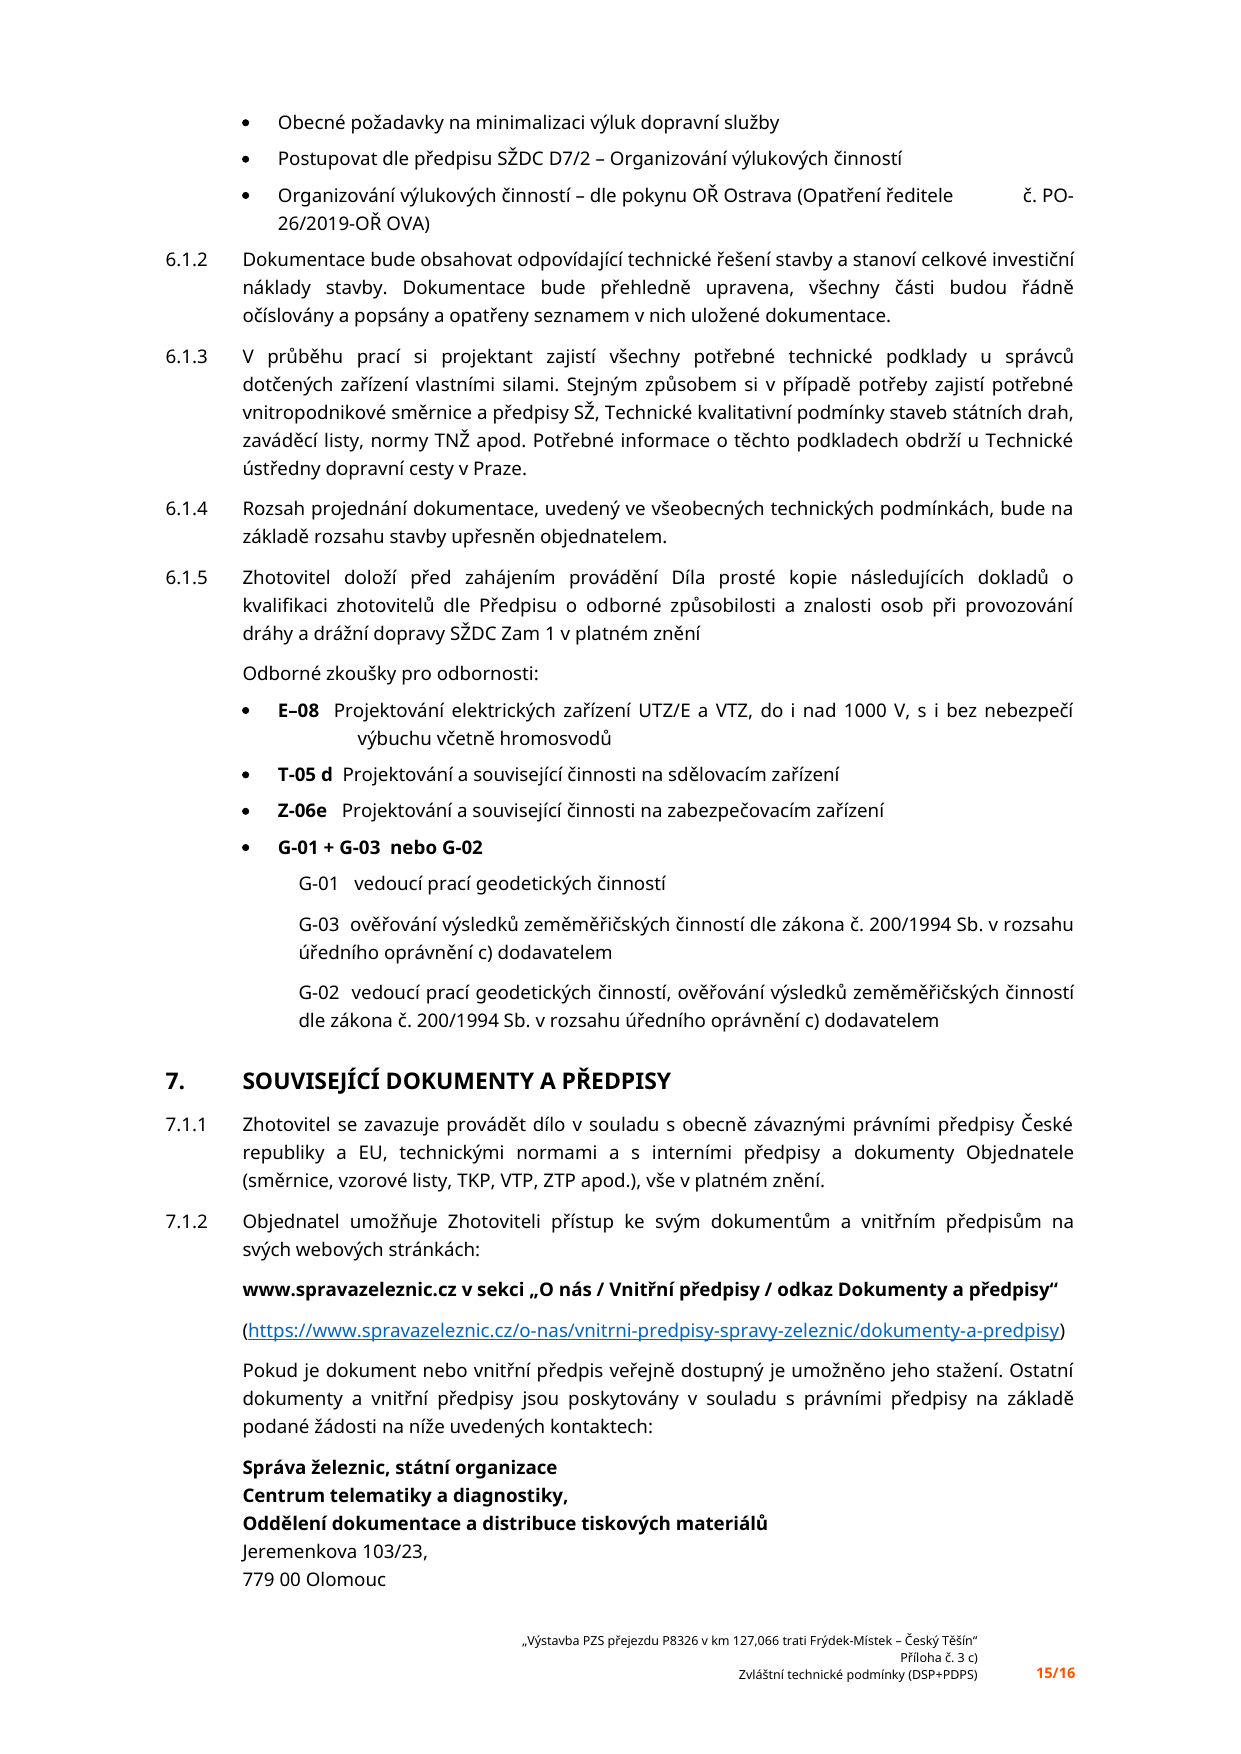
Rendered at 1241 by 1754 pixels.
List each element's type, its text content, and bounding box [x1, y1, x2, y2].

list 779 00 Olomouc [242, 1566, 1075, 1592]
list Rozsah projednání dokumentace, uvedený ve všeobecných technických podmínkách, bude na základě rozsahu stavby upřesněn objednatelem. [165, 496, 1075, 549]
list V průběhu prací si projektant zajistí všechny potřebné technické podklady u správců dotčených zařízení vlastními silami. Stejným způsobem si v případě potřeby zajistí potřebné vnitropodnikové směrnice a předpisy SŽ, Technické kvalitativní podmínky staveb státních drah, zaváděcí listy, normy TNŽ apod. Potřebné informace o těchto podkladech obdrží u Technické ústředny dopravní cesty v Praze. [165, 343, 1075, 481]
list Odborné zkoušky pro odbornosti: [242, 661, 1075, 686]
list E–08 Projektování elektrických zařízení UTZ/E a VTZ, do i nad 1000 V, s i bez nebezpečí výbuchu včetně hromosvodů [242, 697, 1075, 751]
text Zhotovitel se zavazuje provádět dílo v souladu s obecně závaznými právními předpisy České republiky a EU, technickými normami a s interními předpisy a dokumenty Objednatele (směrnice, vzorové listy, TKP, VTP, ZTP apod.), vše v platném znění. [165, 1112, 1075, 1193]
list G-01 vedoucí prací geodetických činností [298, 870, 1075, 896]
list www.spravazeleznic.cz v sekci „O nás / Vnitřní předpisy / odkaz Dokumenty a předpisy“ [242, 1277, 1075, 1302]
list Dokumentace bude obsahovat odpovídající technické řešení stavby a stanoví celkové investiční náklady stavby. Dokumentace bude přehledně upravena, všechny části budou řádně očíslovány a popsány a opatřeny seznamem v nich uložené dokumentace. [165, 246, 1075, 328]
text Objednatel umožňuje Zhotoviteli přístup ke svým dokumentům a vnitřním předpisům na svých webových stránkách: [165, 1208, 1075, 1262]
text Postupovat dle předpisu SŽDC D7/2 – Organizování výlukových činností [242, 146, 1075, 171]
list Centrum telematiky a diagnostiky, [242, 1482, 1075, 1508]
list Správa železnic, státní organizace [242, 1454, 1075, 1480]
list (https://www.spravazeleznic.cz/o-nas/vnitrni-predpisy-spravy-zeleznic/dokumenty-a-predpisy) [242, 1317, 1075, 1343]
list T-05 d Projektování a související činnosti na sdělovacím zařízení [242, 761, 1075, 787]
list Jeremenkova 103/23, [242, 1538, 1075, 1564]
list Oddělení dokumentace a distribuce tiskových materiálů [242, 1510, 1075, 1536]
list Pokud je dokument nebo vnitřní předpis veřejně dostupný je umožněno jeho stažení. Ostatní dokumenty a vnitřní předpisy jsou poskytovány v souladu s právními předpisy na základě podané žádosti na níže uvedených kontaktech: [242, 1358, 1075, 1439]
list Z-06e Projektování a související činnosti na zabezpečovacím zařízení [242, 798, 1075, 823]
list Zhotovitel doloží před zahájením provádění Díla prosté kopie následujících dokladů o kvalifikaci zhotovitelů dle Předpisu o odborné způsobilosti a znalosti osob při provozování dráhy a drážní dopravy SŽDC Zam 1 v platném znění [165, 564, 1075, 646]
text SOUVISEJÍCÍ DOKUMENTY A PŘEDPISY [165, 1065, 1075, 1096]
text Obecné požadavky na minimalizaci výluk dopravní služby [242, 109, 1075, 135]
list G-03 ověřování výsledků zeměměřičských činností dle zákona č. 200/1994 Sb. v rozsahu úředního oprávnění c) dodavatelem [298, 911, 1075, 964]
text Organizování výlukových činností – dle pokynu OŘ Ostrava (Opatření ředitele č. PO-26/2019-OŘ OVA) [242, 182, 1075, 236]
list G-02 vedoucí prací geodetických činností, ověřování výsledků zeměměřičských činností dle zákona č. 200/1994 Sb. v rozsahu úředního oprávnění c) dodavatelem [298, 979, 1075, 1033]
list G-01 + G-03 nebo G-02 [242, 834, 1075, 859]
